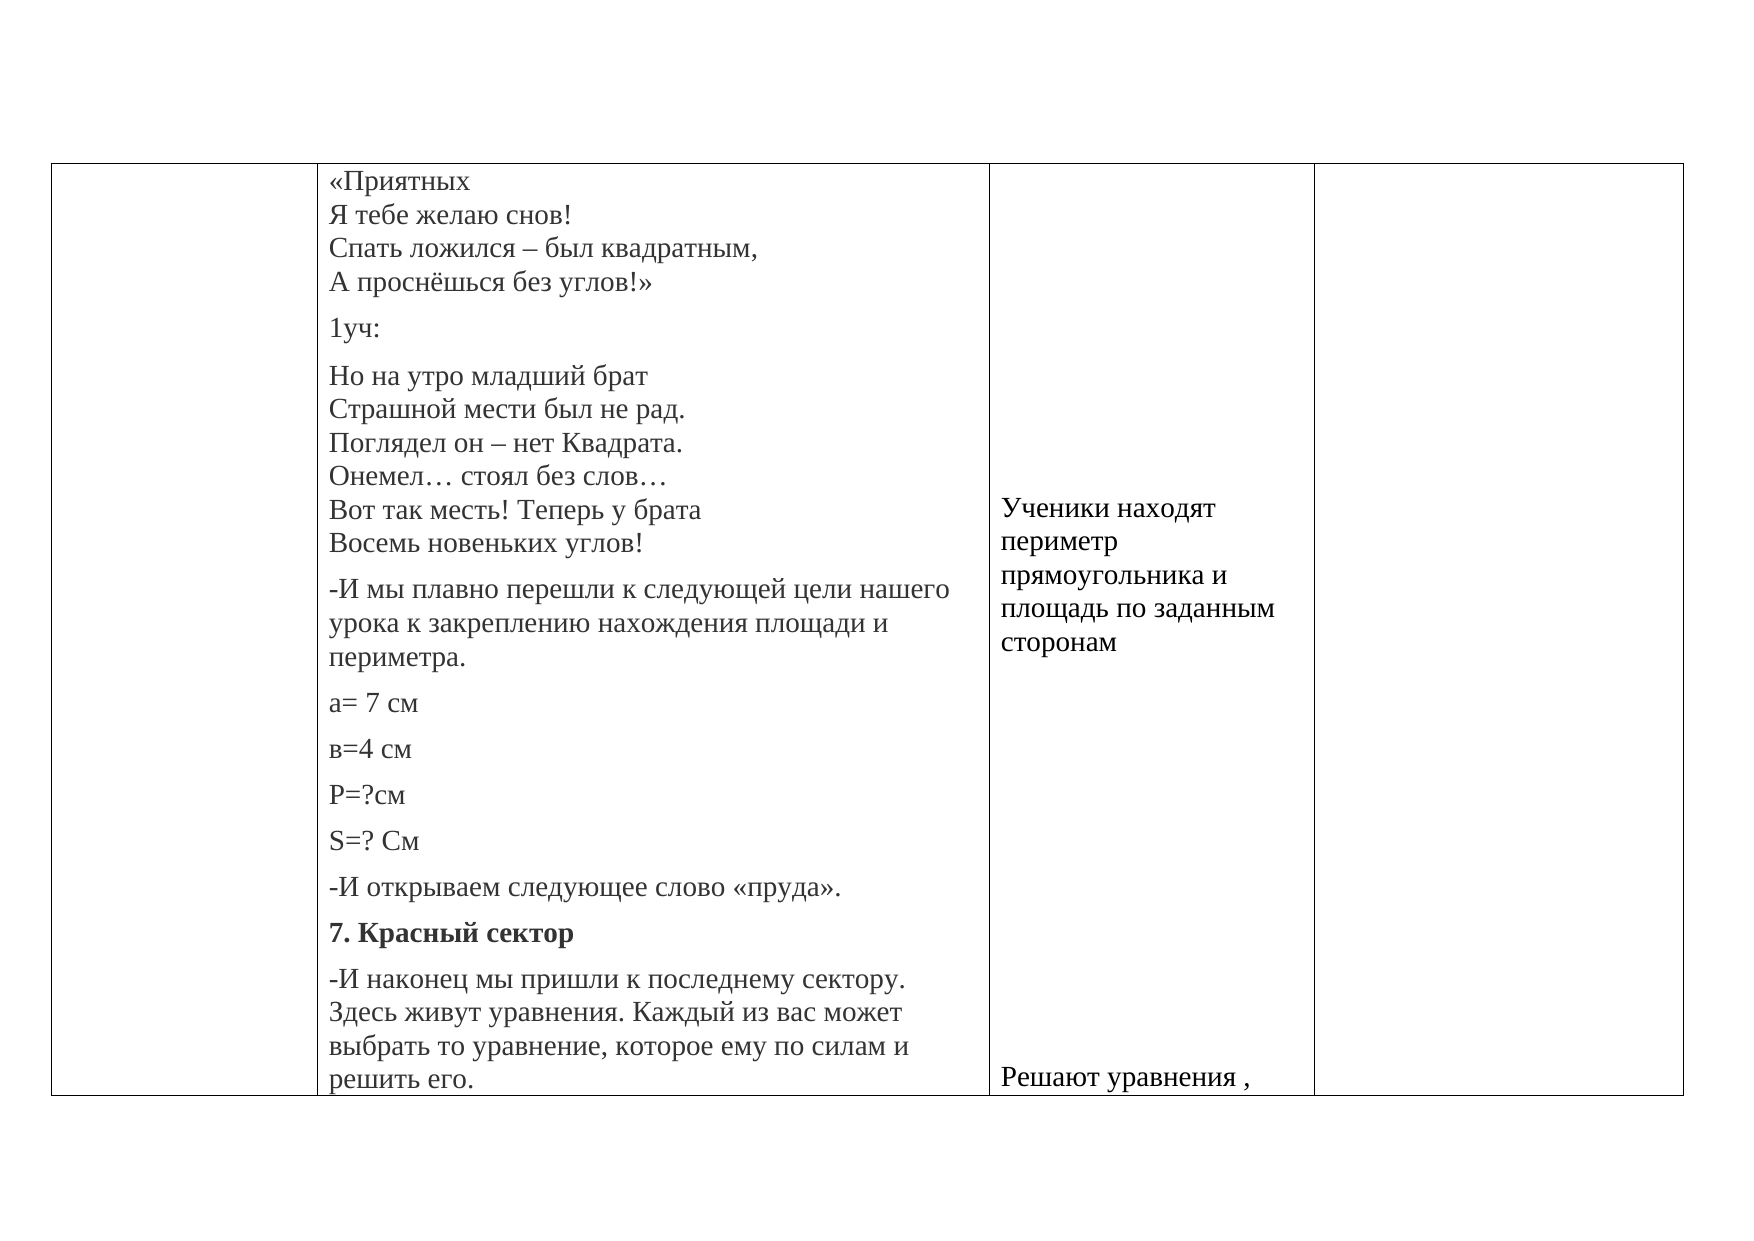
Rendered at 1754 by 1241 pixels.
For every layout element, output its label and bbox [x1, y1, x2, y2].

table_cell [1315, 164, 1683, 1095]
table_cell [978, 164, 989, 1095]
table_cell [52, 164, 317, 1095]
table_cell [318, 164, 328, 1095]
table_cell [990, 164, 1314, 1095]
